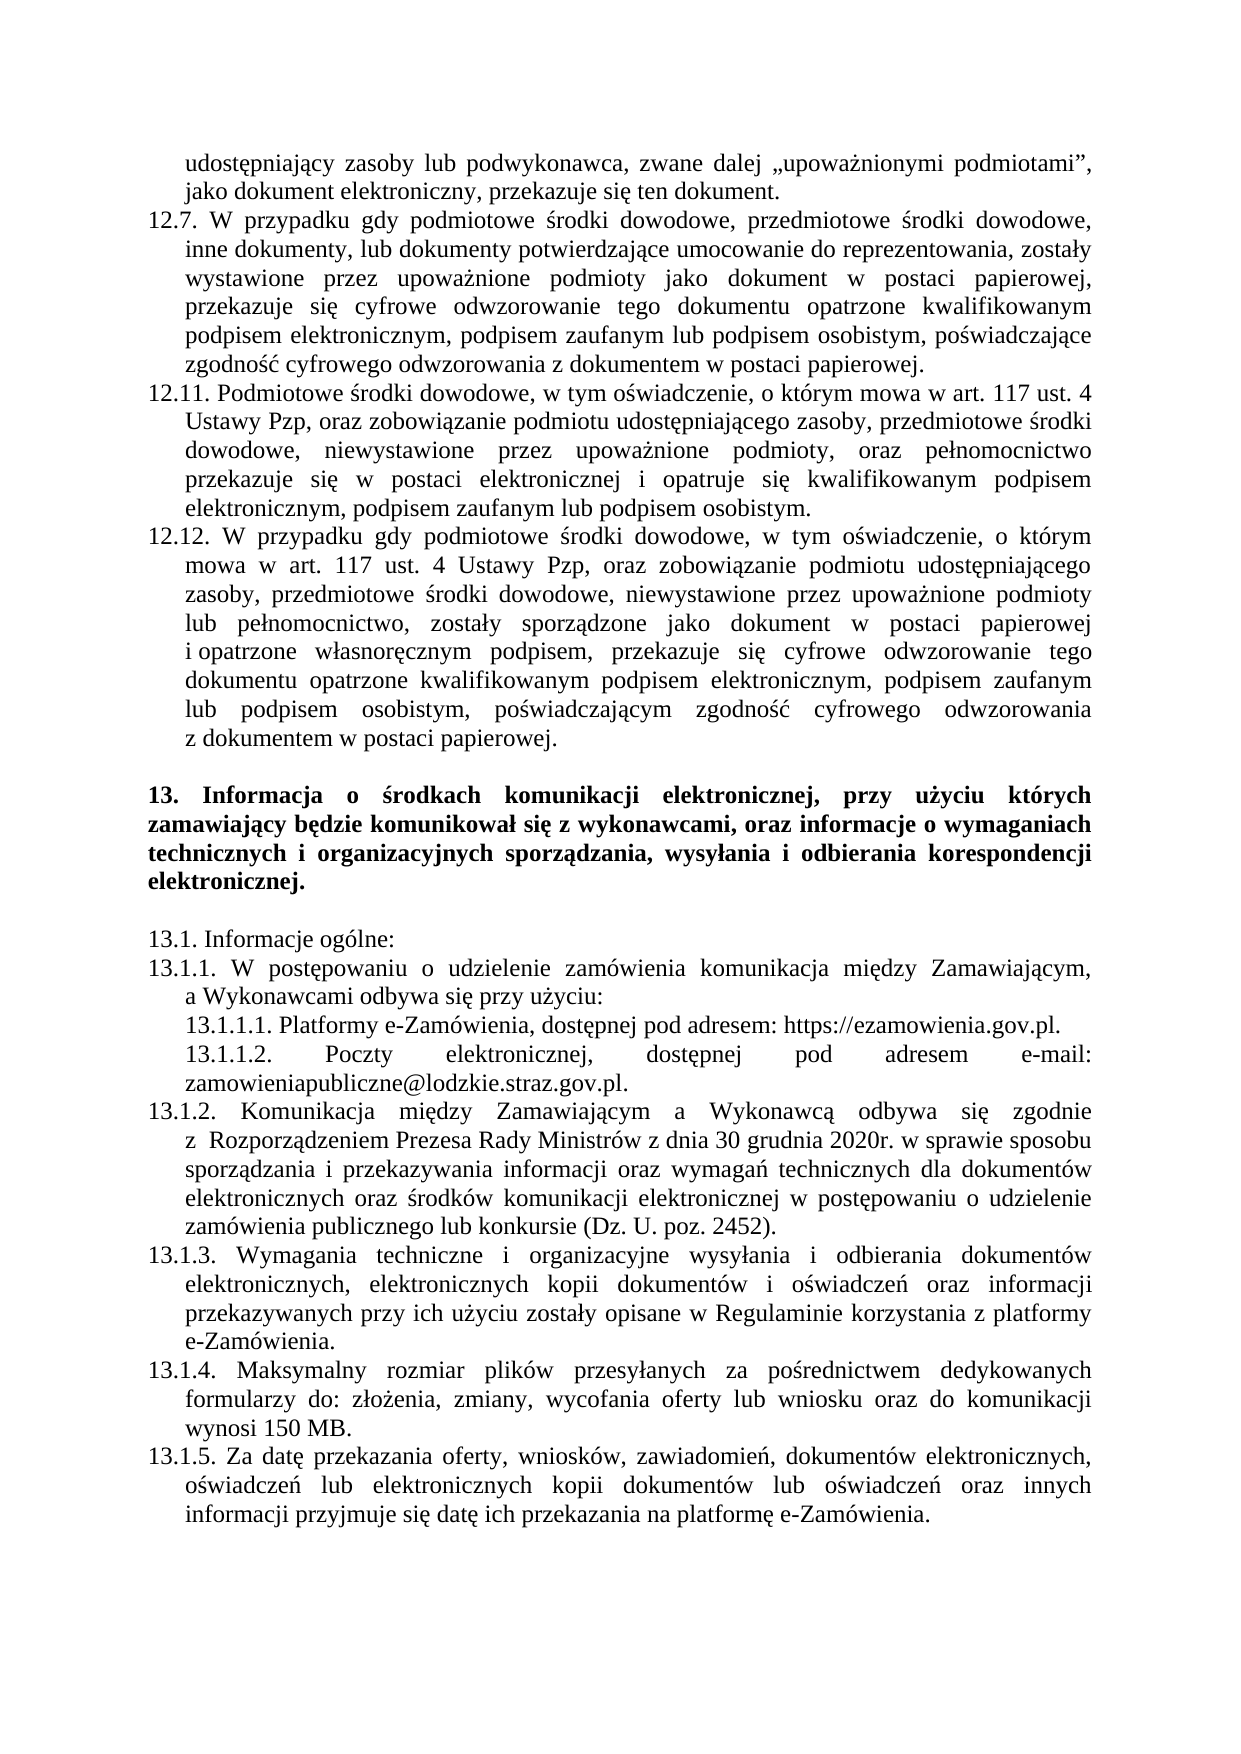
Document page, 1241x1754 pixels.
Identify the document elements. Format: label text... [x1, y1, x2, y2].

text 13.1.1.1. Platformy e-Zamówienia, dostępnej pod adresem: https://ezamowienia.gov.pl. [185, 1010, 1093, 1039]
text 13.1.2. Komunikacja między Zamawiającym a Wykonawcą odbywa się zgodnie z Rozporządzeniem Prezesa Rady Ministrów z dnia 30 grudnia 2020r. w sprawie sposobu sporządzania i przekazywania informacji oraz wymagań technicznych dla dokumentów elektronicznych oraz środków komunikacji elektronicznej w postępowaniu o udzielenie zamówienia publicznego lub konkursie (Dz. U. poz. 2452). [148, 1096, 1093, 1240]
text 13.1.4. Maksymalny rozmiar plików przesyłanych za pośrednictwem dedykowanych formularzy do: złożenia, zmiany, wycofania oferty lub wniosku oraz do komunikacji wynosi 150 MB. [148, 1355, 1093, 1441]
text 13.1.5. Za datę przekazania oferty, wniosków, zawiadomień, dokumentów elektronicznych, oświadczeń lub elektronicznych kopii dokumentów lub oświadczeń oraz innych informacji przyjmuje się datę ich przekazania na platformę e-Zamówienia. [148, 1441, 1093, 1528]
text 13.1.1. W postępowaniu o udzielenie zamówienia komunikacja między Zamawiającym, a Wykonawcami odbywa się przy użyciu: [148, 953, 1093, 1010]
text 12.11. Podmiotowe środki dowodowe, w tym oświadczenie, o którym mowa w art. 117 ust. 4 Ustawy Pzp, oraz zobowiązanie podmiotu udostępniającego zasoby, przedmiotowe środki dowodowe, niewystawione przez upoważnione podmioty, oraz pełnomocnictwo przekazuje się w postaci elektronicznej i opatruje się kwalifikowanym podpisem elektronicznym, podpisem zaufanym lub podpisem osobistym. [148, 378, 1093, 521]
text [148, 148, 1093, 205]
text 13. Informacja o środkach komunikacji elektronicznej, przy użyciu których zamawiający będzie komunikował się z wykonawcami, oraz informacje o wymaganiach technicznych i organizacyjnych sporządzania, wysyłania i odbierania korespondencji elektronicznej. [148, 780, 1093, 895]
text 12.12. W przypadku gdy podmiotowe środki dowodowe, w tym oświadczenie, o którym mowa w art. 117 ust. 4 Ustawy Pzp, oraz zobowiązanie podmiotu udostępniającego zasoby, przedmiotowe środki dowodowe, niewystawione przez upoważnione podmioty lub pełnomocnictwo, zostały sporządzone jako dokument w postaci papierowej i opatrzone własnoręcznym podpisem, przekazuje się cyfrowe odwzorowanie tego dokumentu opatrzone kwalifikowanym podpisem elektronicznym, podpisem zaufanym lub podpisem osobistym, poświadczającym zgodność cyfrowego odwzorowania z dokumentem w postaci papierowej. [148, 521, 1093, 751]
text 13.1.1.2. Poczty elektronicznej, dostępnej pod adresem e-mail: zamowieniapubliczne@lodzkie.straz.gov.pl. [185, 1039, 1093, 1096]
text 13.1.3. Wymagania techniczne i organizacyjne wysyłania i odbierania dokumentów elektronicznych, elektronicznych kopii dokumentów i oświadczeń oraz informacji przekazywanych przy ich użyciu zostały opisane w Regulaminie korzystania z platformy e-Zamówienia. [148, 1240, 1093, 1355]
text 12.7. W przypadku gdy podmiotowe środki dowodowe, przedmiotowe środki dowodowe, inne dokumenty, lub dokumenty potwierdzające umocowanie do reprezentowania, zostały wystawione przez upoważnione podmioty jako dokument w postaci papierowej, przekazuje się cyfrowe odwzorowanie tego dokumentu opatrzone kwalifikowanym podpisem elektronicznym, podpisem zaufanym lub podpisem osobistym, poświadczające zgodność cyfrowego odwzorowania z dokumentem w postaci papierowej. [148, 205, 1093, 378]
text 13.1. Informacje ogólne: [148, 924, 1093, 953]
